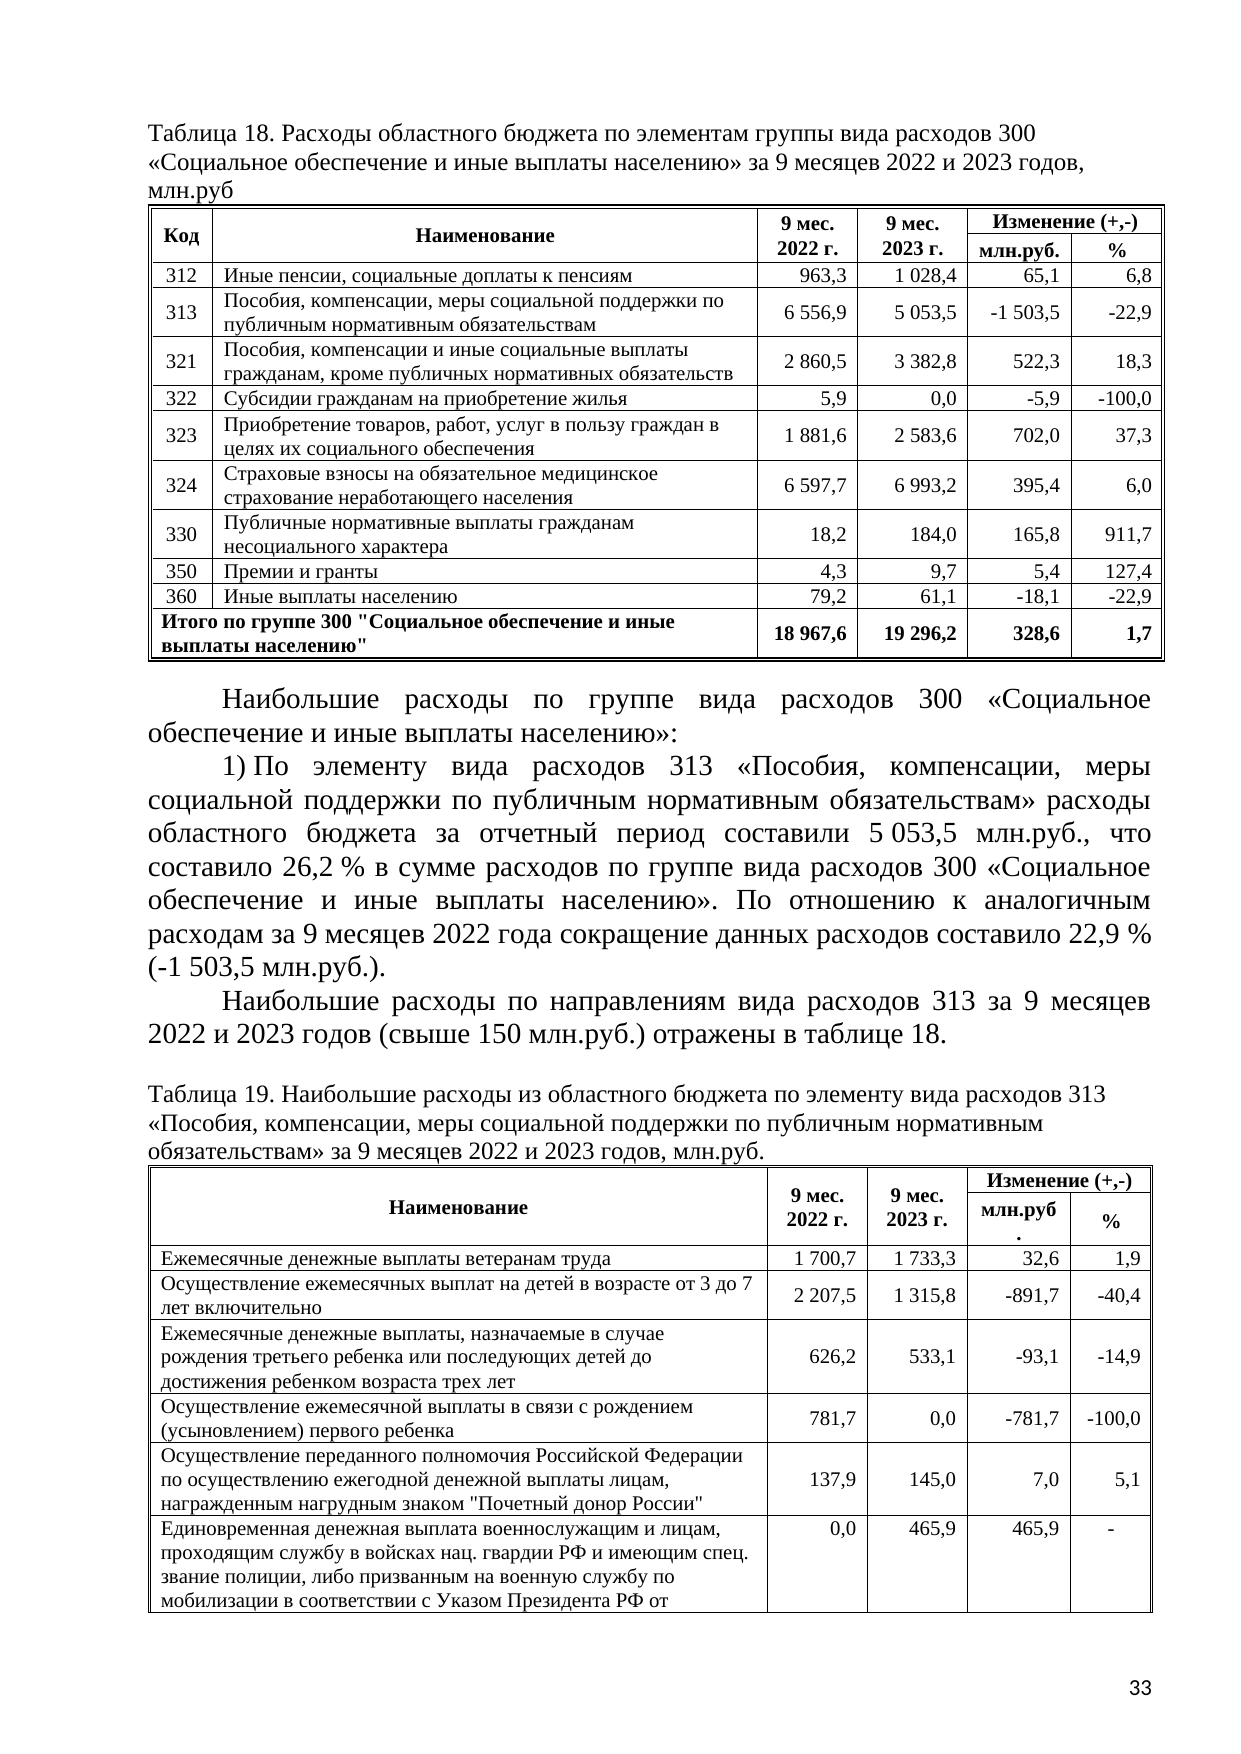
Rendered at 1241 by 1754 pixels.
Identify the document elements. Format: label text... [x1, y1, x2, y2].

table_cell Публичные нормативные выплаты гражданам несоциального характера [213, 510, 757, 558]
table_cell 0,0 [858, 386, 967, 410]
table_cell 1 028,4 [858, 263, 967, 287]
table_cell 145,0 [868, 1443, 967, 1515]
table_cell 6,8 [1072, 263, 1161, 287]
table_cell -40,4 [1071, 1271, 1150, 1319]
table_cell 5 053,5 [858, 288, 967, 336]
table_cell -1 503,5 [968, 288, 1071, 336]
table_cell -100,0 [1072, 386, 1161, 410]
table_cell 18,3 [1072, 337, 1161, 385]
table_cell 6 993,2 [858, 461, 967, 509]
table_cell -22,9 [1072, 288, 1161, 336]
table_cell Премии и гранты [213, 559, 757, 583]
table_cell -891,7 [968, 1271, 1070, 1319]
table_cell 330 [152, 510, 212, 558]
table_cell 1 700,7 [768, 1246, 867, 1270]
table_cell 781,7 [768, 1394, 867, 1442]
table_header 9 мес. 2023 г. [858, 209, 967, 262]
table_cell 3 382,8 [858, 337, 967, 385]
table_cell 9,7 [858, 559, 967, 583]
text 1) По элементу вида расходов 313 «Пособия, компенсации, меры социальной поддержки по публичным нормативным обязательствам» расходы областного бюджета за отчетный период составили 5 053,5 млн.руб., что составило 26,2 % в сумме расходов по группе вида расходов 300 «Социальное обеспечение и иные выплаты населению». По отношению к аналогичным расходам за 9 месяцев 2022 года сокращение данных расходов составило 22,9 % (-1 503,5 млн.руб.). [148, 748, 1152, 983]
table_cell 18,2 [758, 510, 857, 558]
table_cell 0,0 [768, 1516, 867, 1612]
table_cell % [1072, 234, 1161, 262]
table_cell -22,9 [1072, 584, 1161, 608]
table_cell % [1071, 1193, 1150, 1245]
table_cell Осуществление ежемесячной выплаты в связи с рождением (усыновлением) первого ребенка [151, 1394, 767, 1442]
table_cell 2 583,6 [858, 411, 967, 459]
table_cell 5,9 [758, 386, 857, 410]
table_header Код [152, 209, 212, 262]
table_cell 321 [152, 337, 212, 385]
table_header Изменение (+,-) [968, 1168, 1150, 1192]
table_cell Субсидии гражданам на приобретение жилья [213, 386, 757, 410]
table_cell Пособия, компенсации и иные социальные выплаты гражданам, кроме публичных нормативных обязательств [213, 337, 757, 385]
table_header 9 мес. 2022 г. [758, 209, 857, 262]
table_cell Ежемесячные денежные выплаты, назначаемые в случае рождения третьего ребенка или последующих детей до достижения ребенком возраста трех лет [151, 1320, 767, 1393]
table_cell Иные пенсии, социальные доплаты к пенсиям [213, 263, 757, 287]
table_cell Иные выплаты населению [213, 584, 757, 608]
table_cell Осуществление переданного полномочия Российской Федерации по осуществлению ежегодной денежной выплаты лицам, награжденным нагрудным знаком "Почетный донор России" [151, 1443, 767, 1515]
table_cell 313 [152, 288, 212, 336]
table_cell 626,2 [768, 1320, 867, 1393]
table_cell -100,0 [1071, 1394, 1150, 1442]
table_cell 2 860,5 [758, 337, 857, 385]
table_cell 79,2 [758, 584, 857, 608]
table_cell 533,1 [868, 1320, 967, 1393]
table_cell 911,7 [1072, 510, 1161, 558]
table_cell 1,9 [1071, 1246, 1150, 1270]
table_cell 61,1 [858, 584, 967, 608]
table_cell 19 296,2 [858, 609, 967, 657]
table_cell 328,6 [968, 609, 1071, 657]
table_cell 65,1 [968, 263, 1071, 287]
table_cell Осуществление ежемесячных выплат на детей в возрасте от 3 до 7 лет включительно [151, 1271, 767, 1319]
table_cell - [1071, 1516, 1150, 1612]
table_cell Ежемесячные денежные выплаты ветеранам труда [151, 1246, 767, 1270]
table_cell 0,0 [868, 1394, 967, 1442]
table_cell 360 [152, 584, 212, 608]
table_cell -781,7 [968, 1394, 1070, 1442]
table_cell -5,9 [968, 386, 1071, 410]
table_cell млн.руб. [968, 1193, 1070, 1245]
text Наибольшие расходы по группе вида расходов 300 «Социальное обеспечение и иные выплаты населению»: [148, 681, 1152, 748]
table_cell 4,3 [758, 559, 857, 583]
table_cell 5,4 [968, 559, 1071, 583]
table_cell 324 [152, 461, 212, 509]
table_cell 137,9 [768, 1443, 867, 1515]
table_cell Приобретение товаров, работ, услуг в пользу граждан в целях их социального обеспечения [213, 411, 757, 459]
table_cell 2 207,5 [768, 1271, 867, 1319]
table_cell 522,3 [968, 337, 1071, 385]
table_cell Итого по группе 300 "Социальное обеспечение и иные выплаты населению" [152, 609, 757, 657]
table_cell 322 [152, 386, 212, 410]
table_cell 1 315,8 [868, 1271, 967, 1319]
text Таблица 19. Наибольшие расходы из областного бюджета по элементу вида расходов 313 «Пособия, компенсации, меры социальной поддержки по публичным нормативным обязательствам» за 9 месяцев 2022 и 2023 годов, млн.руб. [148, 1079, 1152, 1165]
table_cell 963,3 [758, 263, 857, 287]
table_cell -93,1 [968, 1320, 1070, 1393]
table_cell 5,1 [1071, 1443, 1150, 1515]
table_cell 37,3 [1072, 411, 1161, 459]
table_cell 32,6 [968, 1246, 1070, 1270]
table_cell 323 [152, 411, 212, 459]
text Наибольшие расходы по направлениям вида расходов 313 за 9 месяцев 2022 и 2023 годов (свыше 150 млн.руб.) отражены в таблице 18. [148, 983, 1152, 1050]
table_cell 1,7 [1072, 609, 1161, 657]
table_cell -18,1 [968, 584, 1071, 608]
table_cell 165,8 [968, 510, 1071, 558]
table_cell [151, 1516, 767, 1612]
table_cell 395,4 [968, 461, 1071, 509]
table_cell 7,0 [968, 1443, 1070, 1515]
table_header 9 мес. 2022 г. [768, 1168, 867, 1245]
table_cell 6,0 [1072, 461, 1161, 509]
table_cell 1 881,6 [758, 411, 857, 459]
table_cell 1 733,3 [868, 1246, 967, 1270]
table_header Наименование [213, 209, 757, 262]
table_cell млн.руб. [968, 234, 1071, 262]
text Таблица 18. Расходы областного бюджета по элементам группы вида расходов 300 «Социальное обеспечение и иные выплаты населению» за 9 месяцев 2022 и 2023 годов, млн.руб [148, 118, 1152, 204]
table_cell 312 [152, 263, 212, 287]
table_cell 127,4 [1072, 559, 1161, 583]
table_cell Пособия, компенсации, меры социальной поддержки по публичным нормативным обязательствам [213, 288, 757, 336]
table_cell 18 967,6 [758, 609, 857, 657]
table_cell 184,0 [858, 510, 967, 558]
table_cell 702,0 [968, 411, 1071, 459]
table_cell 6 597,7 [758, 461, 857, 509]
table_cell 350 [152, 559, 212, 583]
table_header Наименование [151, 1168, 767, 1245]
table_cell -14,9 [1071, 1320, 1150, 1393]
table_header Изменение (+,-) [968, 209, 1161, 233]
table_cell 465,9 [868, 1516, 967, 1612]
table_cell Страховые взносы на обязательное медицинское страхование неработающего населения [213, 461, 757, 509]
table_cell 6 556,9 [758, 288, 857, 336]
table_cell 465,9 [968, 1516, 1070, 1612]
table_header 9 мес. 2023 г. [868, 1168, 967, 1245]
